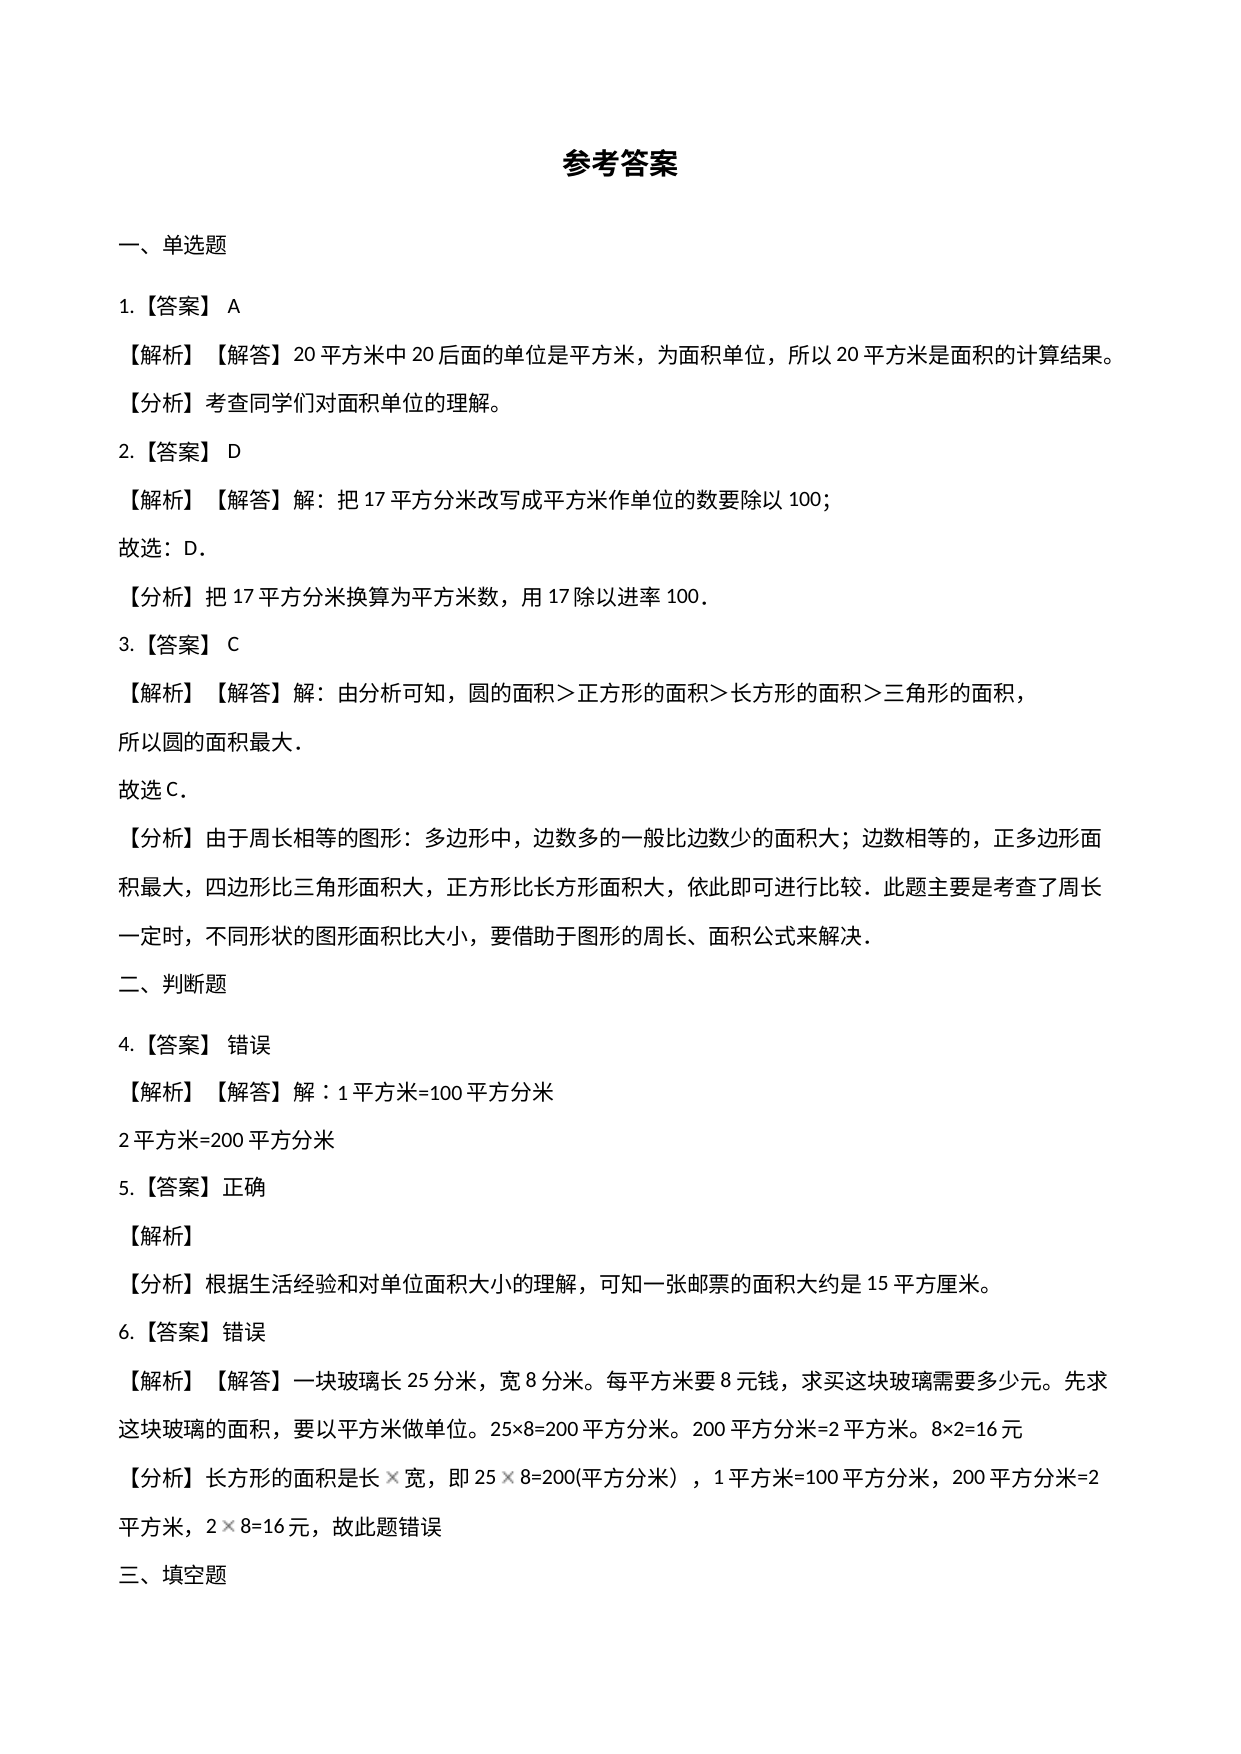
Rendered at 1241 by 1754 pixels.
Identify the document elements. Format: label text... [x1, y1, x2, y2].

text 2平方米=200平方分米 [118, 1123, 1122, 1156]
text 4.【答案】 错误 [118, 1028, 1122, 1060]
text 所以圆的面积最大． [118, 724, 1122, 757]
text 【解析】【解答】解：1平方米=100平方分米 [118, 1076, 1122, 1108]
text 三、填空题 [118, 1557, 1122, 1590]
text 1.【答案】 A [118, 289, 1122, 321]
text 【解析】【解答】解：由分析可知，圆的面积＞正方形的面积＞长方形的面积＞三角形的面积， [118, 676, 1122, 708]
text 二、判断题 [118, 967, 1122, 999]
text 【分析】根据生活经验和对单位面积大小的理解，可知一张邮票的面积大约是15平方厘米。 [118, 1267, 1122, 1299]
text 【分析】把17平方分米换算为平方米数，用17除以进率100． [118, 579, 1122, 612]
text 2.【答案】 D [118, 434, 1122, 467]
text 6.【答案】错误 [118, 1315, 1122, 1347]
text 【分析】由于周长相等的图形：多边形中，边数多的一般比边数少的面积大；边数相等的，正多边形面积最大，四边形比三角形面积大，正方形比长方形面积大，依此即可进行比较．此题主要是考查了周长一定时，不同形状的图形面积比大小，要借助于图形的周长、面积公式来解决． [118, 821, 1122, 951]
picture [496, 1470, 520, 1487]
text 故选C． [118, 773, 1122, 805]
text 【分析】长方形的面积是长宽，即258=200(平方分米），1平方米=100平方分米，200平方分米=2平方米，28=16元，故此题错误 [118, 1460, 1122, 1542]
text 【解析】【解答】20平方米中20后面的单位是平方米，为面积单位，所以20平方米是面积的计算结果。 【分析】考查同学们对面积单位的理解。 [118, 337, 1122, 418]
picture [216, 1519, 241, 1535]
text 【解析】【解答】解：把17平方分米改写成平方米作单位的数要除以100； [118, 483, 1122, 515]
text 故选：D． [118, 531, 1122, 563]
text 【解析】 [118, 1218, 1122, 1251]
text 一、单选题 [118, 228, 1122, 261]
text 5.【答案】正确 [118, 1171, 1122, 1203]
text 【解析】【解答】一块玻璃长25分米，宽8分米。每平方米要8元钱，求买这块玻璃需要多少元。先求这块玻璃的面积，要以平方米做单位。25×8=200平方分米。200平方分米=2平方米。8×2=16元 [118, 1363, 1122, 1444]
text 参考答案 [118, 129, 1122, 194]
picture [380, 1470, 404, 1487]
text 3.【答案】 C [118, 628, 1122, 660]
